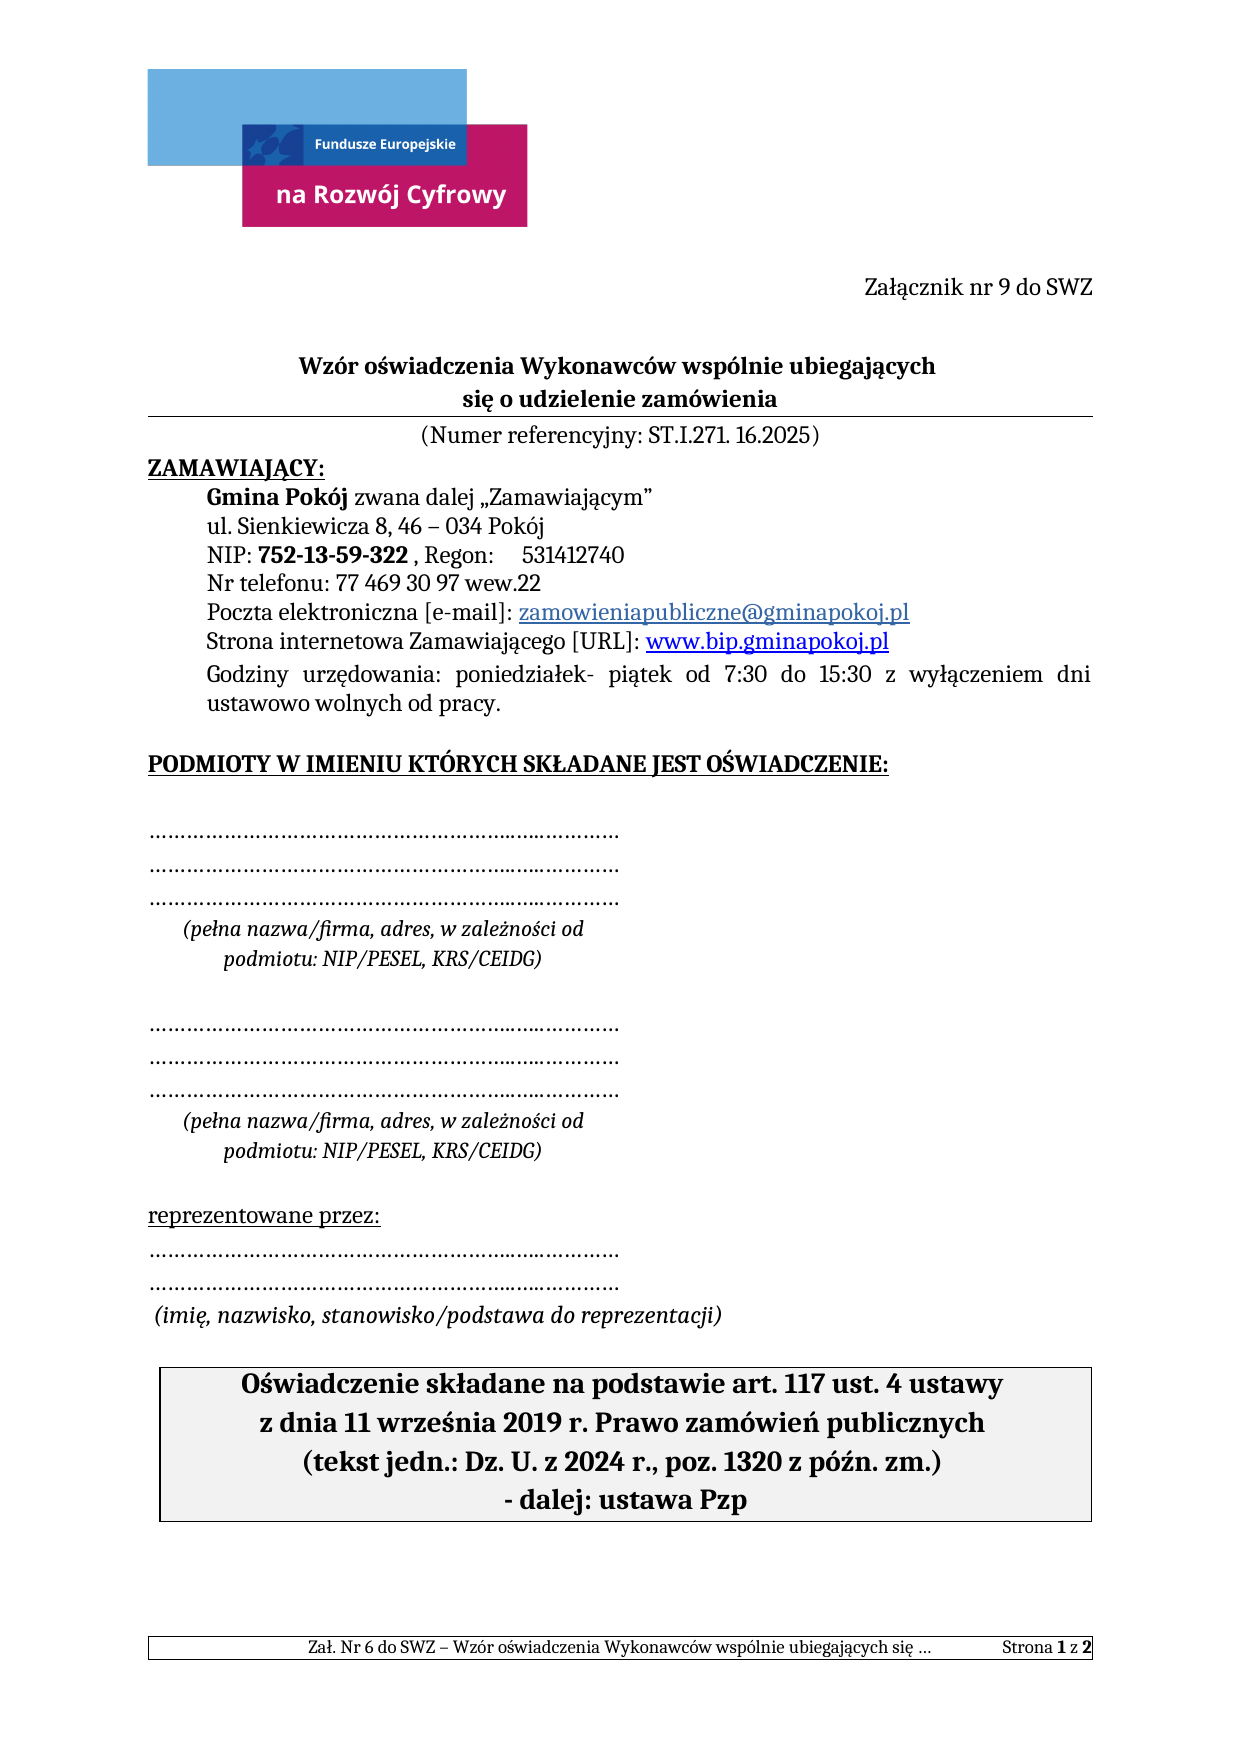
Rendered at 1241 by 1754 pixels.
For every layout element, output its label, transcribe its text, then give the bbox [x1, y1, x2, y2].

text ul. Sienkiewicza 8, 46 – 034 Pokój [207, 512, 1093, 541]
text Strona internetowa Zamawiającego [URL]: www.bip.gminapokoj.pl [148, 627, 1093, 656]
text …………………………………………………..…..………… [148, 1267, 651, 1296]
text PODMIOTY W IMIENIU KTÓRYCH SKŁADANE JEST OŚWIADCZENIE: [148, 750, 1093, 779]
text (Numer referencyjny: ST.I.271. 16.2025) [148, 421, 1093, 450]
picture [147, 69, 528, 227]
text Załącznik nr 9 do SWZ [148, 272, 1093, 301]
text …………………………………………………..…..………… [148, 882, 651, 911]
text Poczta elektroniczna [e-mail]: zamowieniapubliczne@gminapokoj.pl [207, 598, 1093, 627]
text …………………………………………………..…..………… [148, 849, 651, 878]
text (pełna nazwa/firma, adres, w zależności od podmiotu: NIP/PESEL, KRS/CEIDG) [148, 916, 621, 972]
text …………………………………………………..…..………… [148, 816, 651, 845]
text Wzór oświadczenia Wykonawców wspólnie ubiegających się o udzielenie zamówienia [148, 352, 1093, 416]
text ZAMAWIAJĄCY: [148, 454, 1093, 483]
text …………………………………………………..…..………… [148, 1042, 651, 1071]
text (imię, nazwisko, stanowisko/podstawa do reprezentacji) [148, 1301, 1093, 1329]
text …………………………………………………..…..………… [148, 1009, 651, 1038]
table_header Oświadczenie składane na podstawie art. 117 ust. 4 ustawy z dnia 11 września 2019 r. Prawo zamówień publicznych (tekst jedn.: Dz. U. z 2024 r., poz. 1320 z późn. zm.) - dalej: ustawa Pzp [161, 1368, 1091, 1521]
text Godziny urzędowania: poniedziałek- piątek od 7:30 do 15:30 z wyłączeniem dni ustawowo wolnych od pracy. [207, 660, 1093, 717]
text Nr telefonu: 77 469 30 97 wew.22 [207, 569, 1093, 598]
text NIP: 752-13-59-322 , Regon: 531412740 [207, 541, 1093, 569]
text Gmina Pokój zwana dalej „Zamawiającym” [207, 483, 1093, 512]
text …………………………………………………..…..………… [148, 1075, 651, 1104]
text reprezentowane przez: [148, 1201, 1093, 1230]
text (pełna nazwa/firma, adres, w zależności od podmiotu: NIP/PESEL, KRS/CEIDG) [148, 1108, 621, 1164]
text …………………………………………………..…..………… [148, 1234, 651, 1263]
